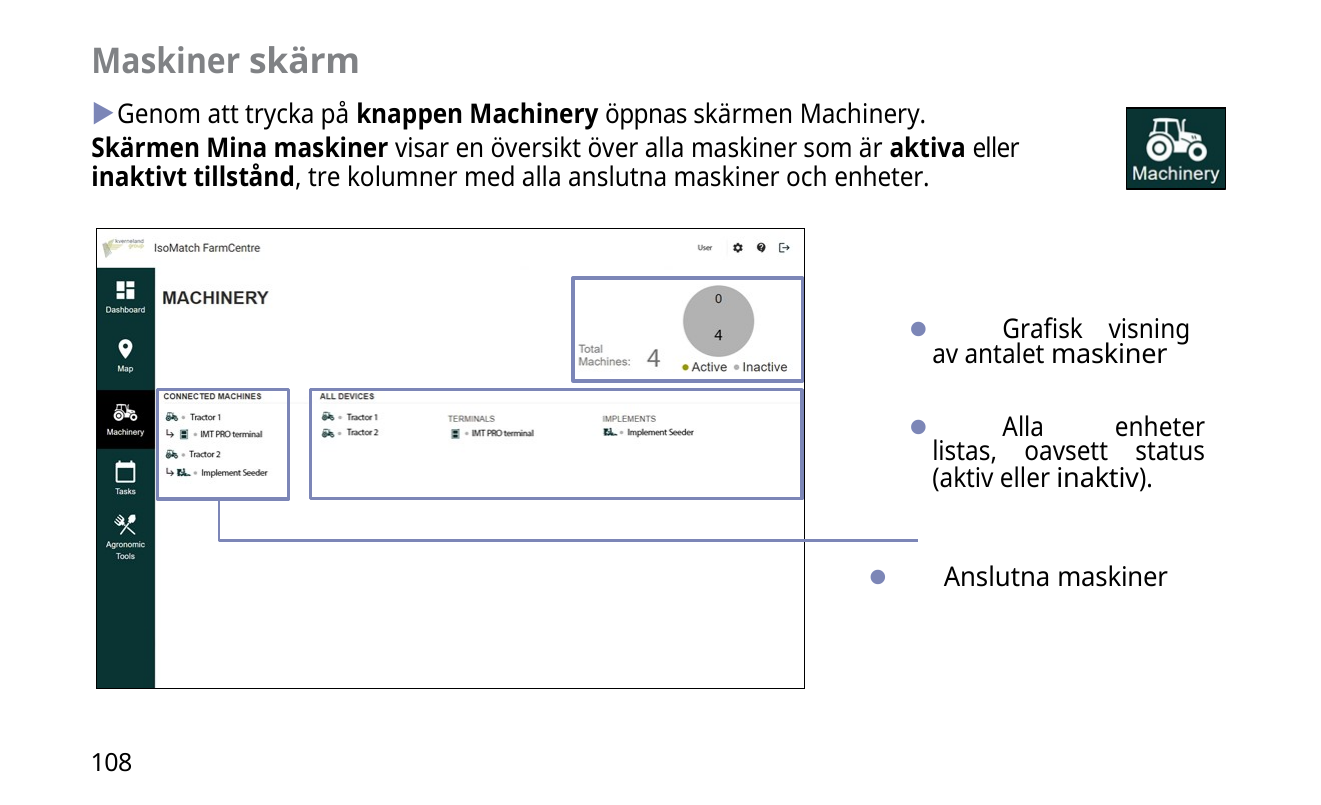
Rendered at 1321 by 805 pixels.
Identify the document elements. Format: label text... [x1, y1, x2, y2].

text inaktivt tillstånd, tre kolumner med alla anslutna maskiner och enheter. [91, 163, 1258, 192]
picture [97, 594, 804, 688]
text Skärmen Mina maskiner visar en översikt över alla maskiner som är aktiva eller [91, 134, 1258, 163]
list Alla enheter listas, oavsett status (aktiv eller inaktiv). [909, 415, 1205, 496]
picture [97, 229, 804, 557]
picture [159, 391, 287, 497]
list Anslutna maskiner [27, 557, 1168, 594]
subtitle Maskiner skärm [91, 35, 1258, 83]
picture [312, 391, 800, 497]
list Genom att trycka på knappen Machinery öppnas skärmen Machinery. [91, 95, 1258, 132]
list Grafisk visning av antalet maskiner [909, 317, 1190, 371]
picture [575, 280, 801, 379]
